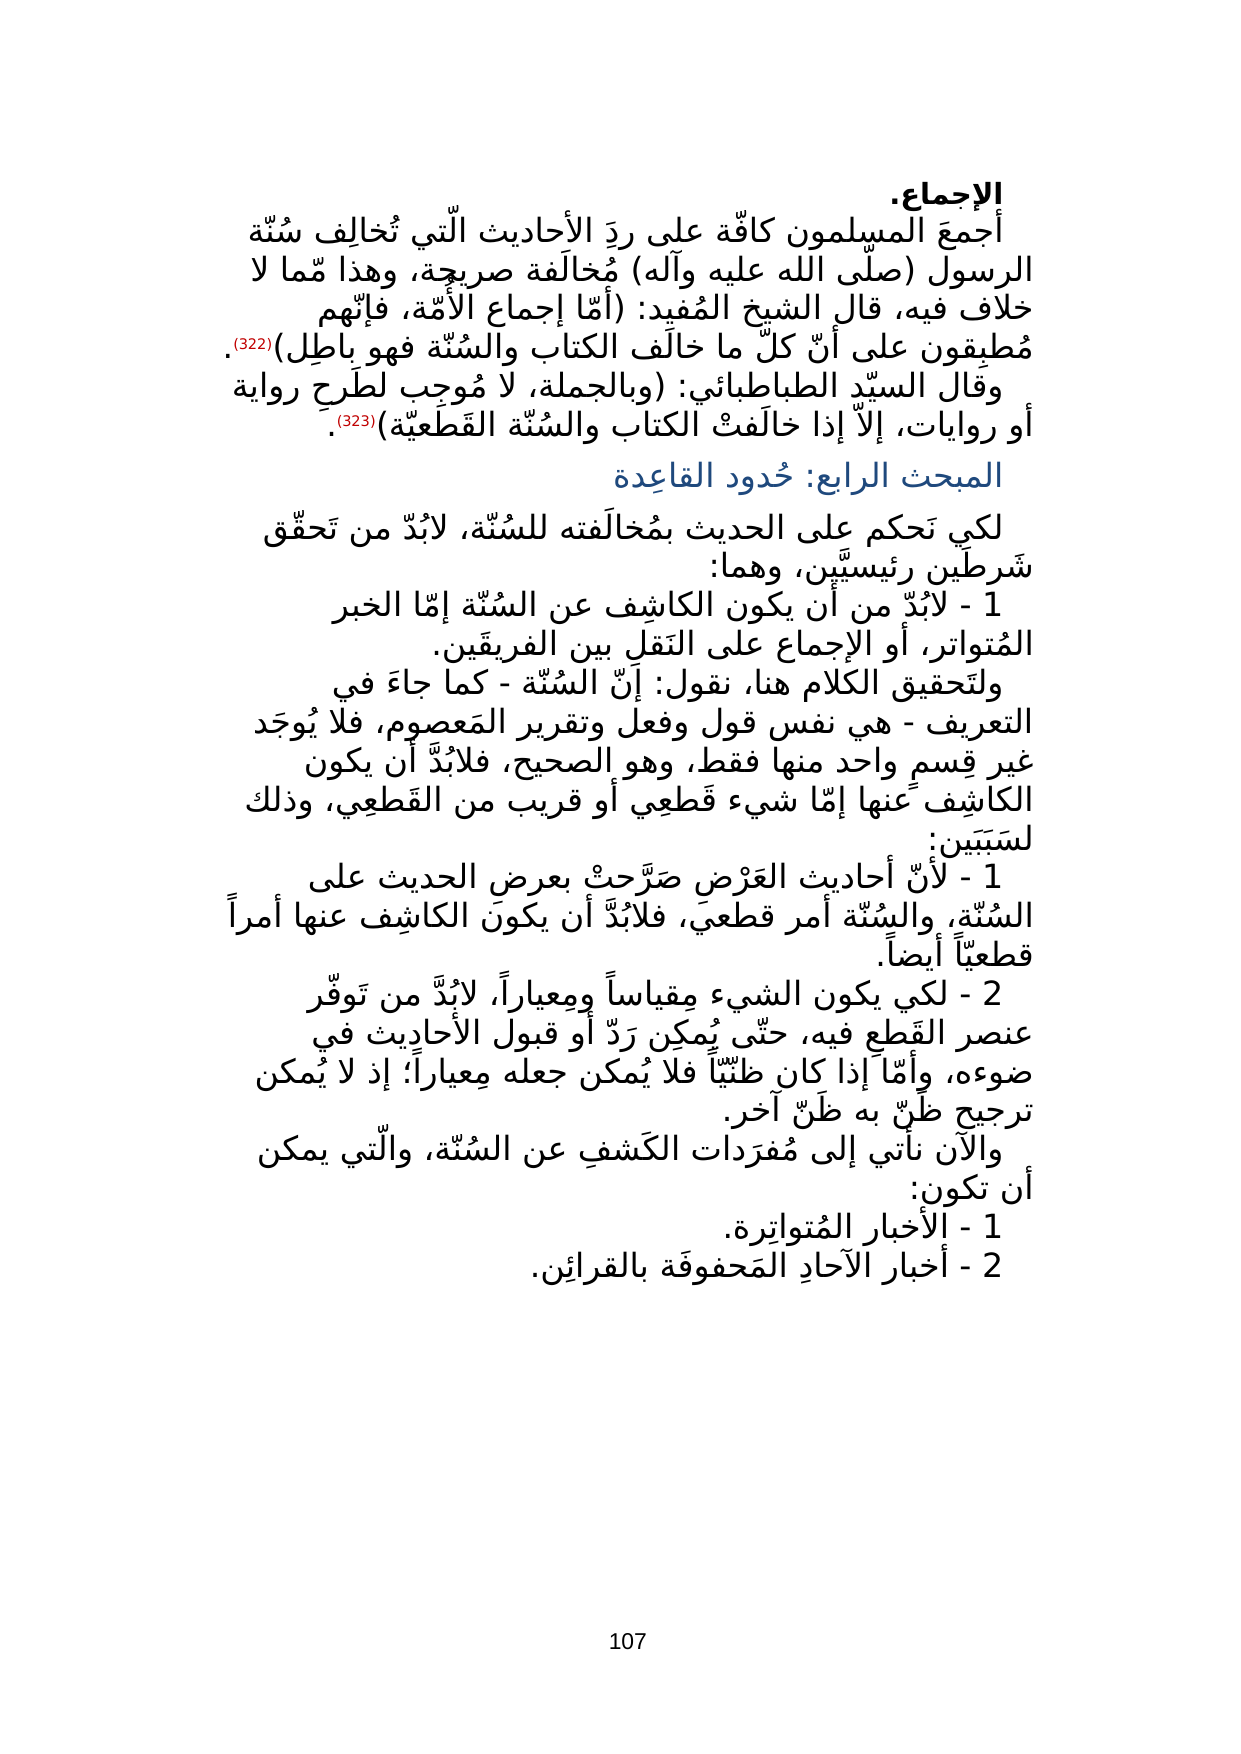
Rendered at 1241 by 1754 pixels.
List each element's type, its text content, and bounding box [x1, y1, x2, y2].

text 2 - لكي يكون الشي‏ء مِقياساً ومِعياراً، لابُدَّ من تَوفّر عنصر القَطعِ فيه، حتّى يُمكِن رَدّ أو قبول الأحاديث في ضوءه، وأمّا إذا كان ظنّيّاً فلا يُمكن جعله مِعياراً؛ إذ لا يُمكن ترجيح ظَنّ به ظَنّ آخر. [222, 974, 1033, 1130]
text والآن نأتي إلى مُفرَدات الكَشفِ عن السُنّة، والّتي يمكن أن تكون: [222, 1130, 1033, 1207]
text 2 - أخبار الآحادِ المَحفوفَة بالقرائِن. [222, 1246, 1033, 1285]
text لكي نَحكم على الحديث بمُخالَفته للسُنّة، لابُدّ من تَحقّق شَرطَين رئيسيَّين، وهما: [222, 508, 1033, 586]
text وقال السيّد الطباطبائي: (وبالجملة، لا مُوجِب لطَرحِ رواية أو روايات، إلاّ إذا خالَفتْ الكتاب والسُنّة القَطعيّة)(323). [222, 367, 1033, 444]
text الإجماع. [222, 177, 1033, 211]
subtitle المبحث الرابع: حُدود القاعِدة [222, 457, 1033, 496]
text 1 - الأخبار المُتواتِرة. [222, 1207, 1033, 1246]
text أجمعَ المسلمون كافّة على ردَِ الأحاديث الّتي تُخالِف سُنّة الرسول (صلّى الله عليه وآله) مُخالَفة صريحة، وهذا مّما لا خلاف فيه، قال الشيخ المُفيد: (أمّا إجماع الأُمّة، فإنّهم مُطبِقون على أنّ كلّ ما خالَف الكتاب والسُنّة فهو باطِل)(322). [222, 211, 1033, 367]
text 1 - لابُدّ من أن يكون الكاشِف عن السُنّة إمّا الخبر المُتواتر، أو الإجماع على النَقلِ بين الفريقَين. [222, 586, 1033, 663]
text 1 - لأنّ أحاديث العَرْضِ صَرَّحتْ بعرضِ الحديث على السُنّة، والسُنّة أمر قطعي، فلابُدَّ أن يكون الكاشِف عنها أمراً قطعيّاً أيضاً. [222, 858, 1033, 974]
text ولتَحقيق الكلام هنا، نقول: إنّ السُنّة - كما جاءَ في التعريف - هي نفس قول وفعل وتقرير المَعصوم، فلا يُوجَد غير قِسمٍ واحد منها فقط، وهو الصحيح، فلابُدَّ أن يكون الكاشِف عنها إمّا شي‏ء قَطعِي أو قريب من القَطعِي، وذلك لسَبَبَين: [222, 663, 1033, 858]
